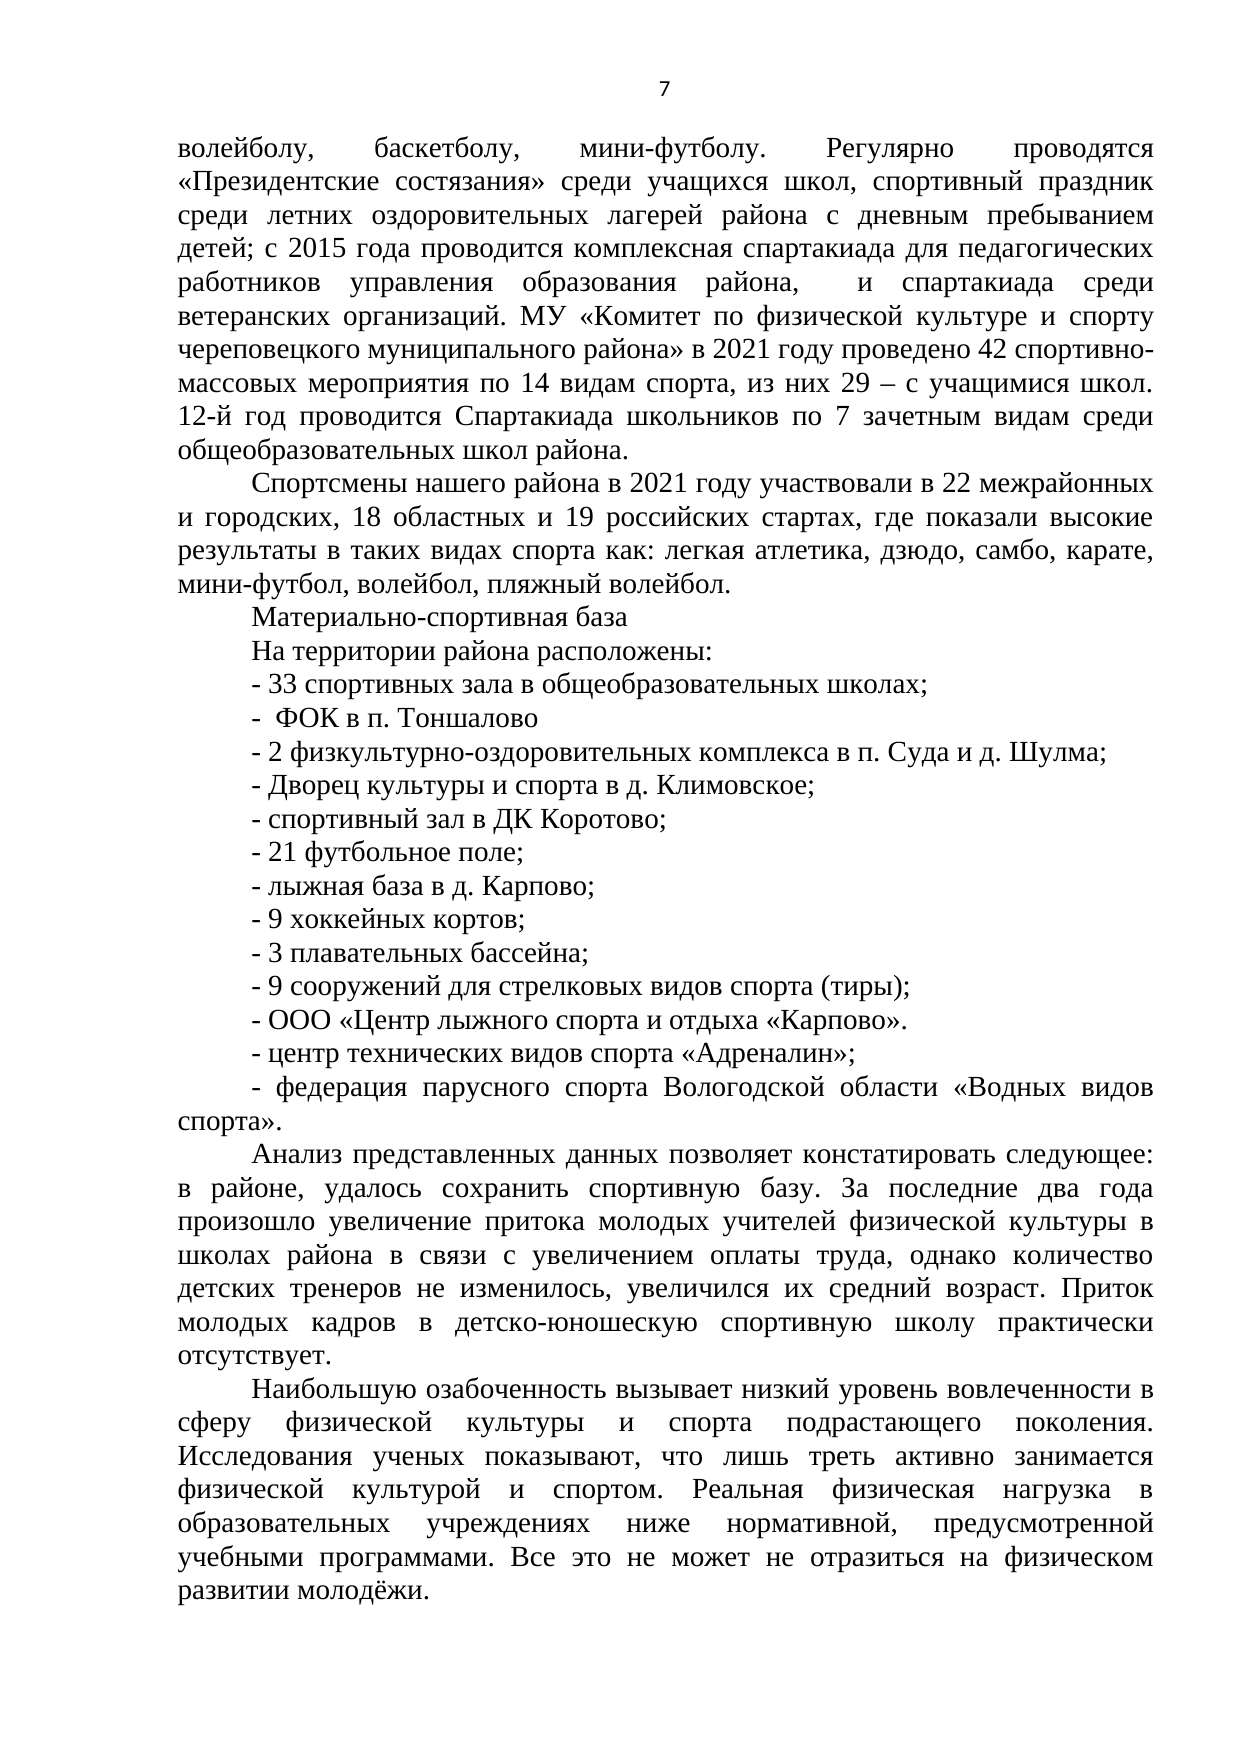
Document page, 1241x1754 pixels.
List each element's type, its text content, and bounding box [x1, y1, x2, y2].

text - Дворец культуры и спорта в д. Климовское; [177, 767, 1154, 801]
text Материально-спортивная база [177, 599, 1154, 633]
text - центр технических видов спорта «Адреналин»; [177, 1036, 1154, 1069]
text Наибольшую озабоченность вызывает низкий уровень вовлеченности в сферу физической культуры и спорта подрастающего поколения. Исследования ученых показывают, что лишь треть активно занимается физической культурой и спортом. Реальная физическая нагрузка в образовательных учреждениях ниже нормативной, предусмотренной учебными программами. Все это не может не отразиться на физическом развитии молодёжи. [177, 1371, 1154, 1606]
text - 3 плавательных бассейна; [177, 935, 1154, 968]
text - 9 хоккейных кортов; [177, 901, 1154, 935]
text - спортивный зал в ДК Коротово; [177, 801, 1154, 834]
text - лыжная база в д. Карпово; [177, 868, 1154, 901]
text - ООО «Центр лыжного спорта и отдыха «Карпово». [177, 1002, 1154, 1036]
text - 9 сооружений для стрелковых видов спорта (тиры); [177, 968, 1154, 1002]
text - 21 футбольное поле; [177, 834, 1154, 868]
text На территории района расположены: [177, 633, 1154, 667]
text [177, 130, 1154, 465]
text - федерация парусного спорта Вологодской области «Водных видов спорта». [177, 1069, 1154, 1136]
text - 33 спортивных зала в общеобразовательных школах; [177, 667, 1154, 700]
text Спортсмены нашего района в 2021 году участвовали в 22 межрайонных и городских, 18 областных и 19 российских стартах, где показали высокие результаты в таких видах спорта как: легкая атлетика, дзюдо, самбо, карате, мини-футбол, волейбол, пляжный волейбол. [177, 465, 1154, 599]
text - 2 физкультурно-оздоровительных комплекса в п. Суда и д. Шулма; [177, 734, 1154, 767]
text - ФОК в п. Тоншалово [177, 700, 1154, 734]
text Анализ представленных данных позволяет констатировать следующее: в районе, удалось сохранить спортивную базу. За последние два года произошло увеличение притока молодых учителей физической культуры в школах района в связи с увеличением оплаты труда, однако количество детских тренеров не изменилось, увеличился их средний возраст. Приток молодых кадров в детско-юношескую спортивную школу практически отсутствует. [177, 1136, 1154, 1371]
